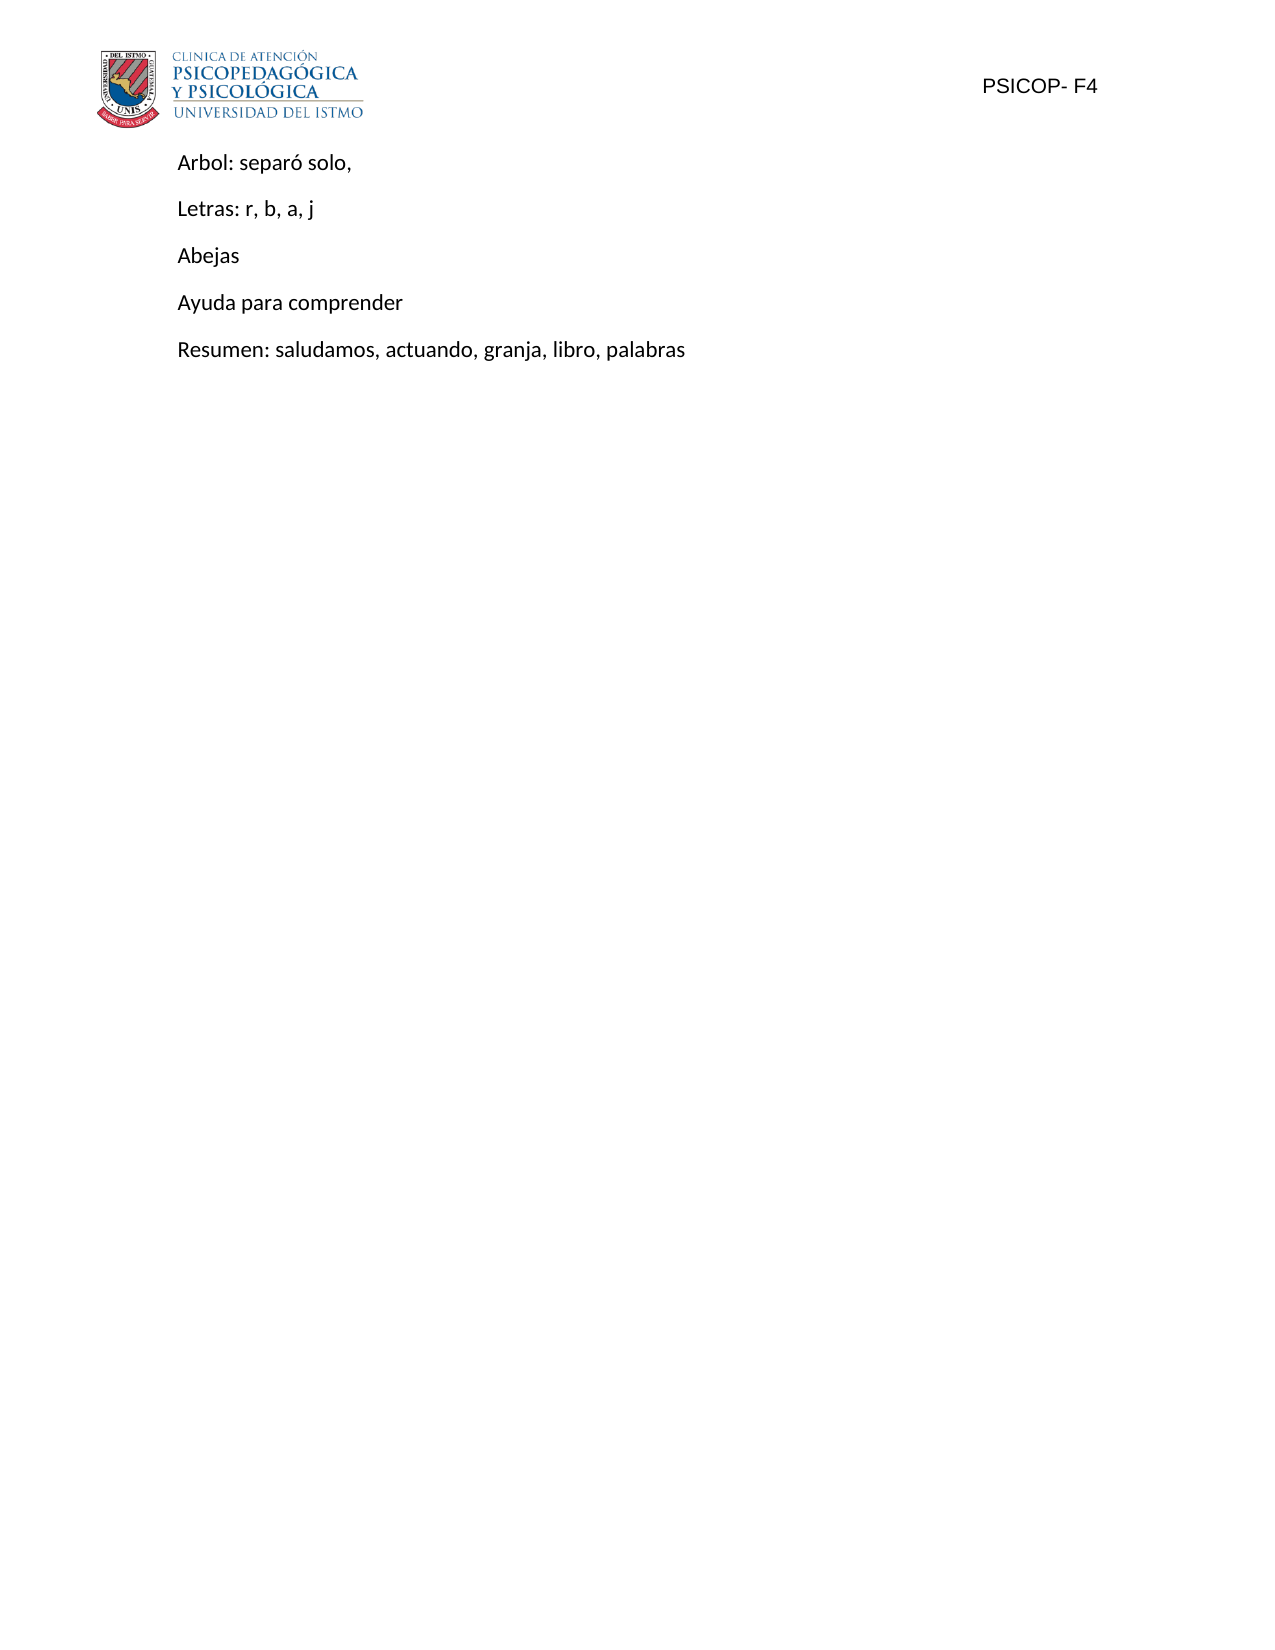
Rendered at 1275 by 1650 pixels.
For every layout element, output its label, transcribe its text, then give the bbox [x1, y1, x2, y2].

text Letras: r, b, a, j [177, 194, 1127, 223]
text Ayuda para comprender [177, 288, 1127, 316]
picture [45, 21, 424, 163]
text Resumen: saludamos, actuando, granja, libro, palabras [177, 335, 1127, 363]
text Arbol: separó solo, [177, 148, 1127, 176]
text Abejas [177, 241, 1127, 269]
